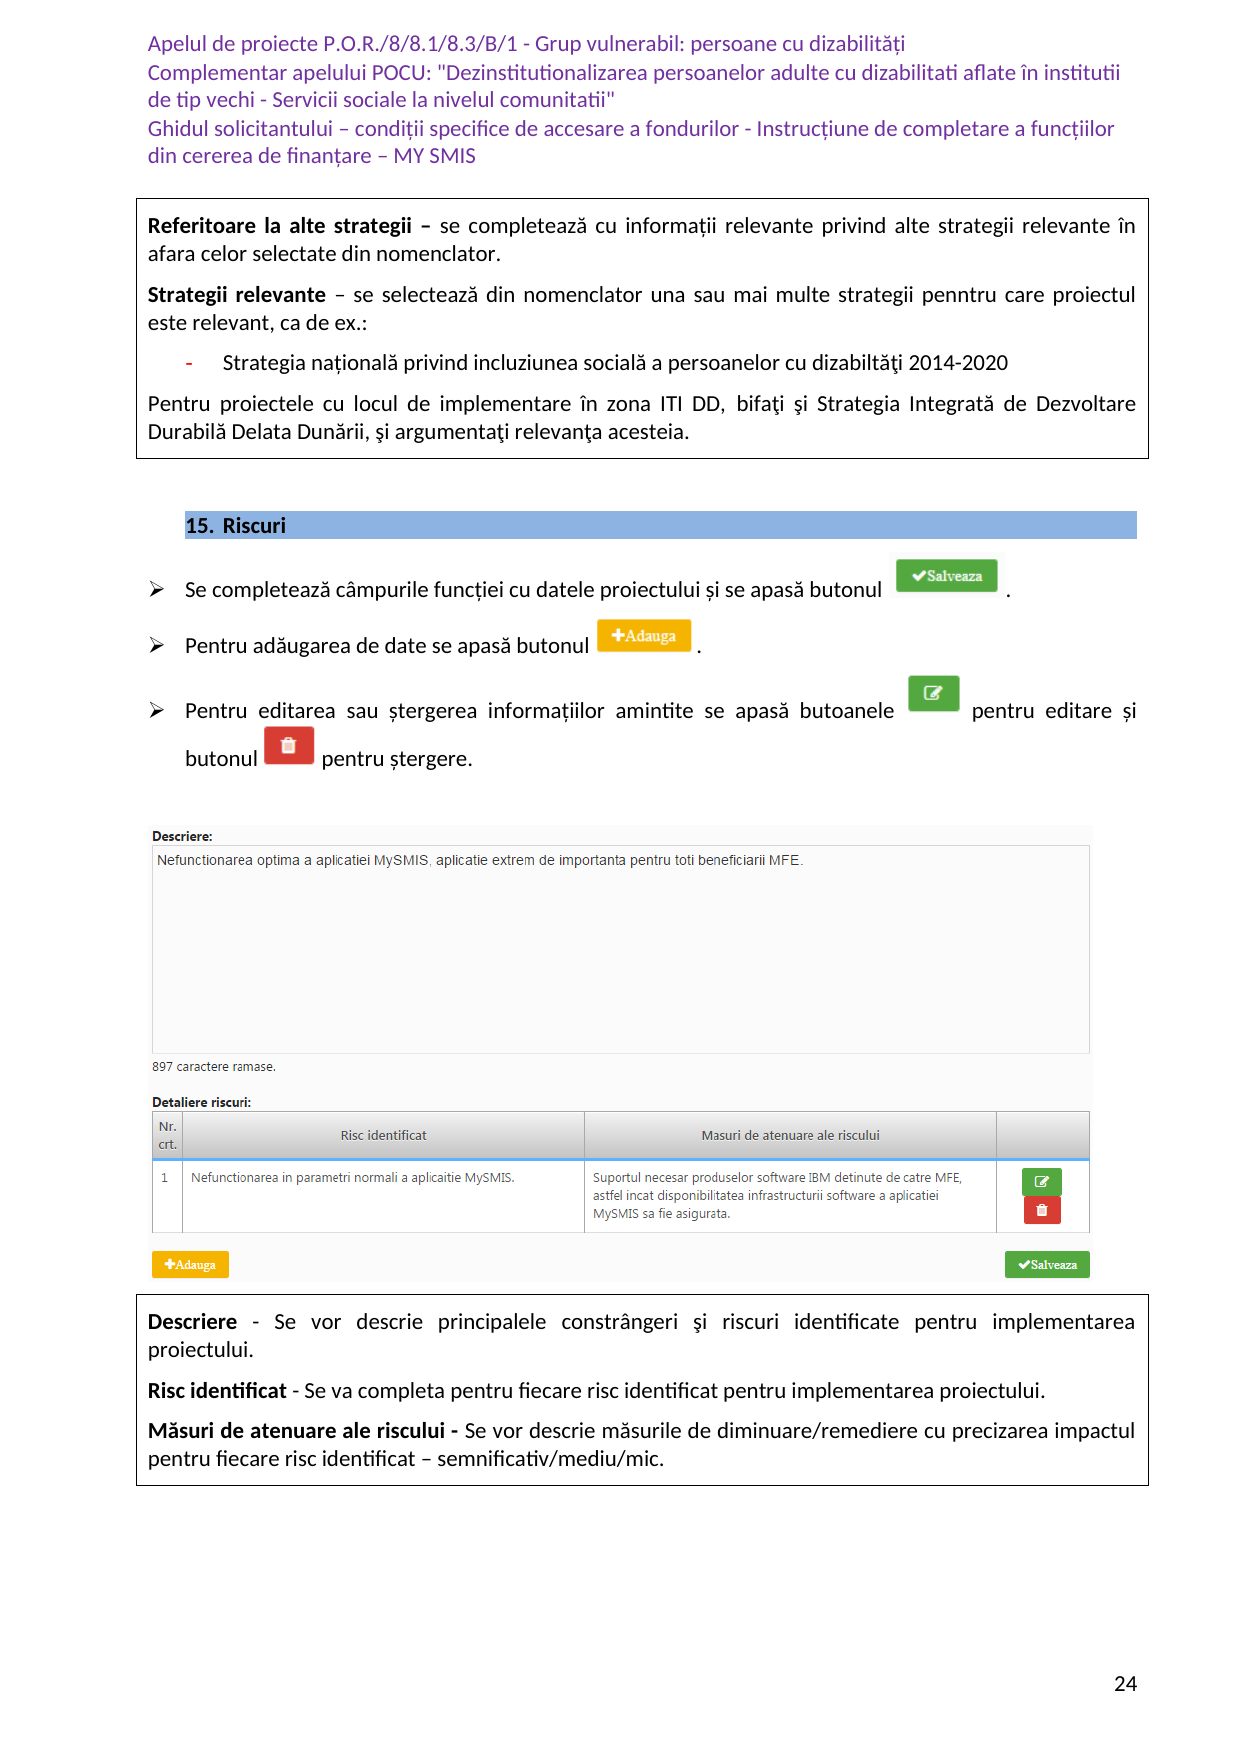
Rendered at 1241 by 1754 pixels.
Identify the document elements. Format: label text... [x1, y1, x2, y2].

picture [595, 616, 696, 654]
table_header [137, 199, 1148, 457]
picture [888, 552, 1006, 598]
table_header Descriere - Se vor descrie principalele constrângeri şi riscuri identificate pentru implementarea proiectului. Risc identificat - Se va completa pentru fiecare risc identificat pentru implementarea proiectului. Măsuri de atenuare ale riscului - Se vor descrie măsurile de diminuare/remediere cu precizarea impactul pentru fiecare risc identificat – semnificativ/mediu/mic. [137, 1295, 1148, 1485]
list Se completează câmpurile funcției cu datele proiectului și se apasă butonul . [148, 552, 1137, 604]
list Pentru adăugarea de date se apasă butonul . [148, 616, 1137, 660]
list Riscuri [185, 511, 1137, 539]
list Pentru editarea sau ștergerea informațiilor amintite se apasă butoanele pentru editare și butonul pentru ștergere. [148, 672, 1137, 772]
picture [147, 825, 1093, 1282]
picture [263, 724, 317, 767]
picture [906, 672, 961, 719]
